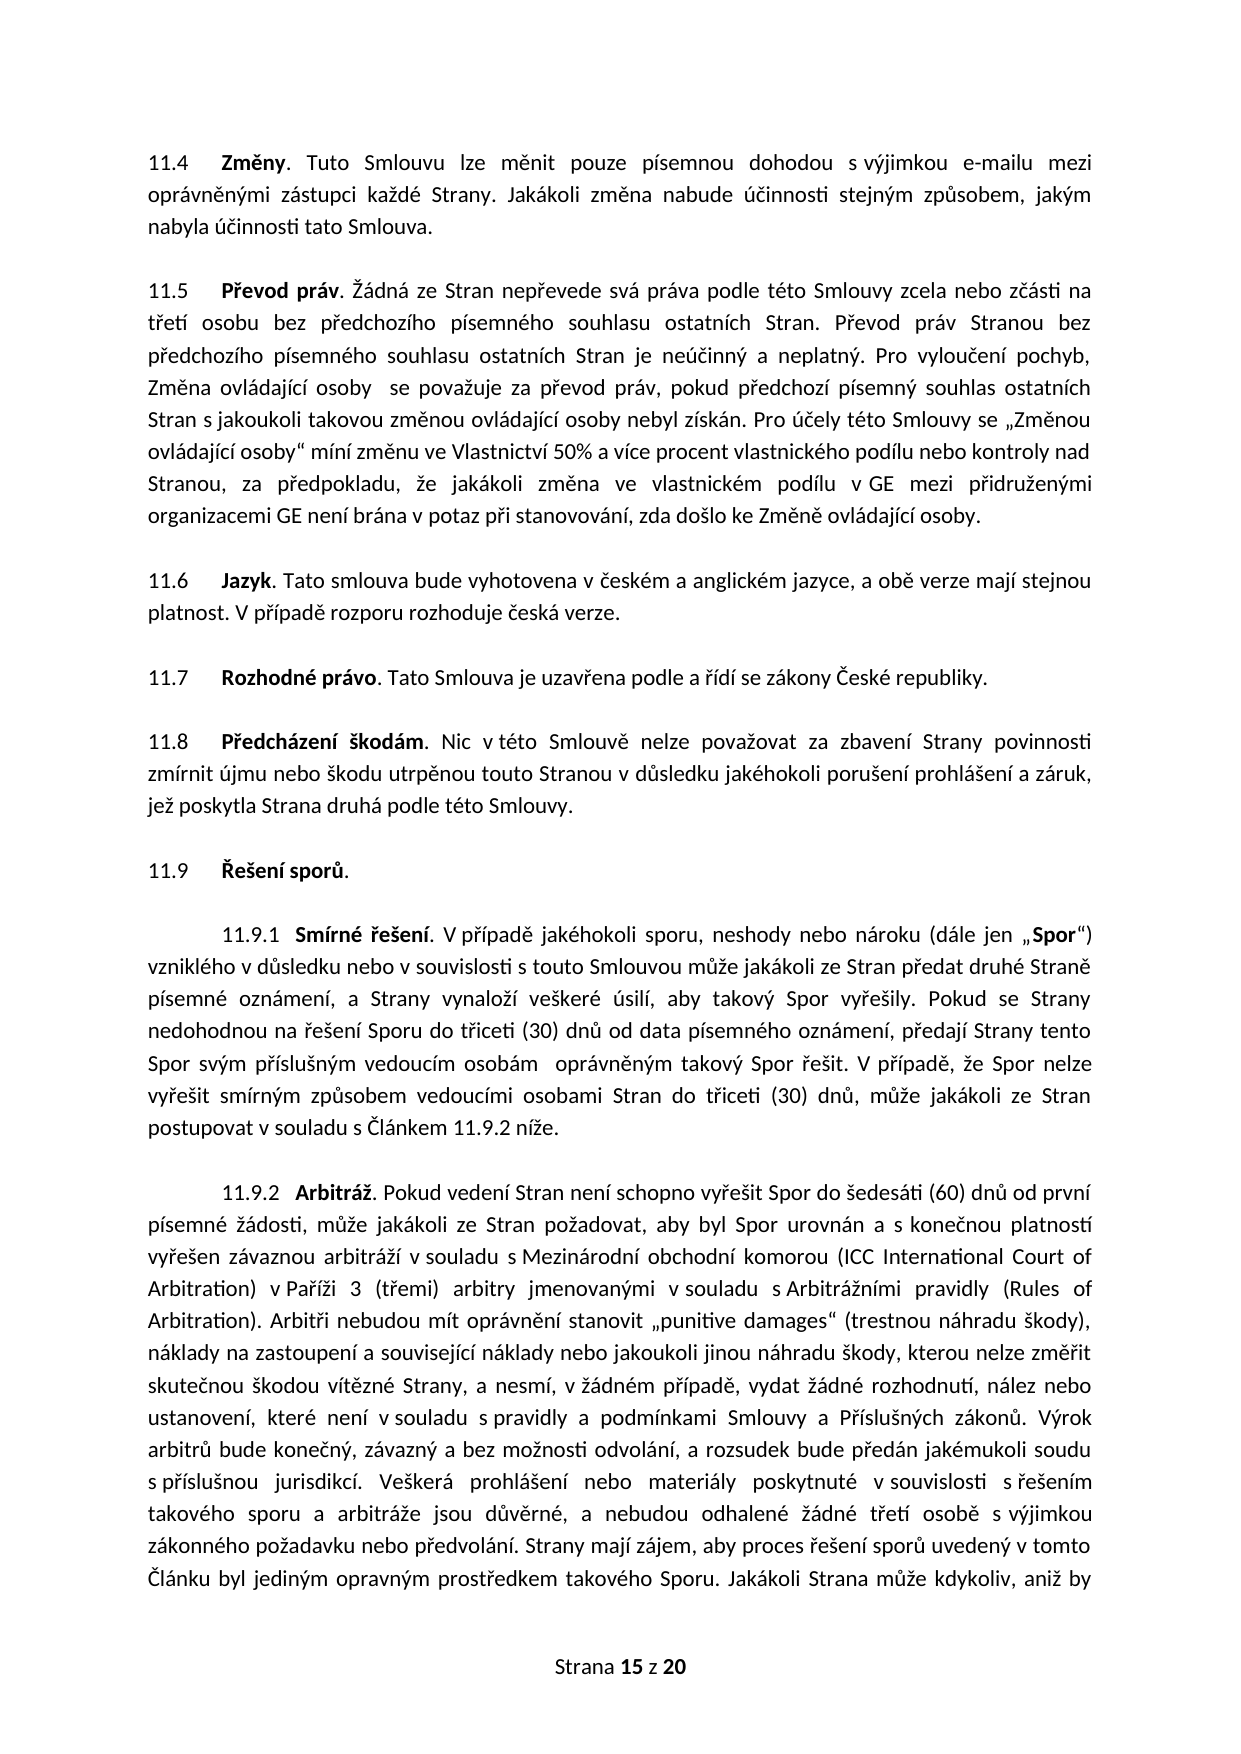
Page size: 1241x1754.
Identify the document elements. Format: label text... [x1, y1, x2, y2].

text 11.9 Řešení sporů. [148, 856, 1093, 884]
text 11.4 Změny. Tuto Smlouvu lze měnit pouze písemnou dohodou s výjimkou e-mailu mezi oprávněnými zástupci každé Strany. Jakákoli změna nabude účinnosti stejným způsobem, jakým nabyla účinnosti tato Smlouva. [148, 148, 1093, 240]
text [148, 1178, 1093, 1592]
text 11.6 Jazyk. Tato smlouva bude vyhotovena v českém a anglickém jazyce, a obě verze mají stejnou platnost. V případě rozporu rozhoduje česká verze. [148, 566, 1093, 626]
text 11.5 Převod práv. Žádná ze Stran nepřevede svá práva podle této Smlouvy zcela nebo zčásti na třetí osobu bez předchozího písemného souhlasu ostatních Stran. Převod práv Stranou bez předchozího písemného souhlasu ostatních Stran je neúčinný a neplatný. Pro vyloučení pochyb, Změna ovládající osoby se považuje za převod práv, pokud předchozí písemný souhlas ostatních Stran s jakoukoli takovou změnou ovládající osoby nebyl získán. Pro účely této Smlouvy se „Změnou ovládající osoby“ míní změnu ve Vlastnictví 50% a více procent vlastnického podílu nebo kontroly nad Stranou, za předpokladu, že jakákoli změna ve vlastnickém podílu v GE mezi přidruženými organizacemi GE není brána v potaz při stanovování, zda došlo ke Změně ovládající osoby. [148, 276, 1093, 530]
text 11.7 Rozhodné právo. Tato Smlouva je uzavřena podle a řídí se zákony České republiky. [148, 663, 1093, 691]
text 11.8 Předcházení škodám. Nic v této Smlouvě nelze považovat za zbavení Strany povinnosti zmírnit újmu nebo škodu utrpěnou touto Stranou v důsledku jakéhokoli porušení prohlášení a záruk, jež poskytla Strana druhá podle této Smlouvy. [148, 727, 1093, 819]
text 11.9.1 Smírné řešení. V případě jakéhokoli sporu, neshody nebo nároku (dále jen „Spor“) vzniklého v důsledku nebo v souvislosti s touto Smlouvou může jakákoli ze Stran předat druhé Straně písemné oznámení, a Strany vynaloží veškeré úsilí, aby takový Spor vyřešily. Pokud se Strany nedohodnou na řešení Sporu do třiceti (30) dnů od data písemného oznámení, předají Strany tento Spor svým příslušným vedoucím osobám oprávněným takový Spor řešit. V případě, že Spor nelze vyřešit smírným způsobem vedoucími osobami Stran do třiceti (30) dnů, může jakákoli ze Stran postupovat v souladu s Článkem 11.9.2 níže. [148, 920, 1093, 1141]
